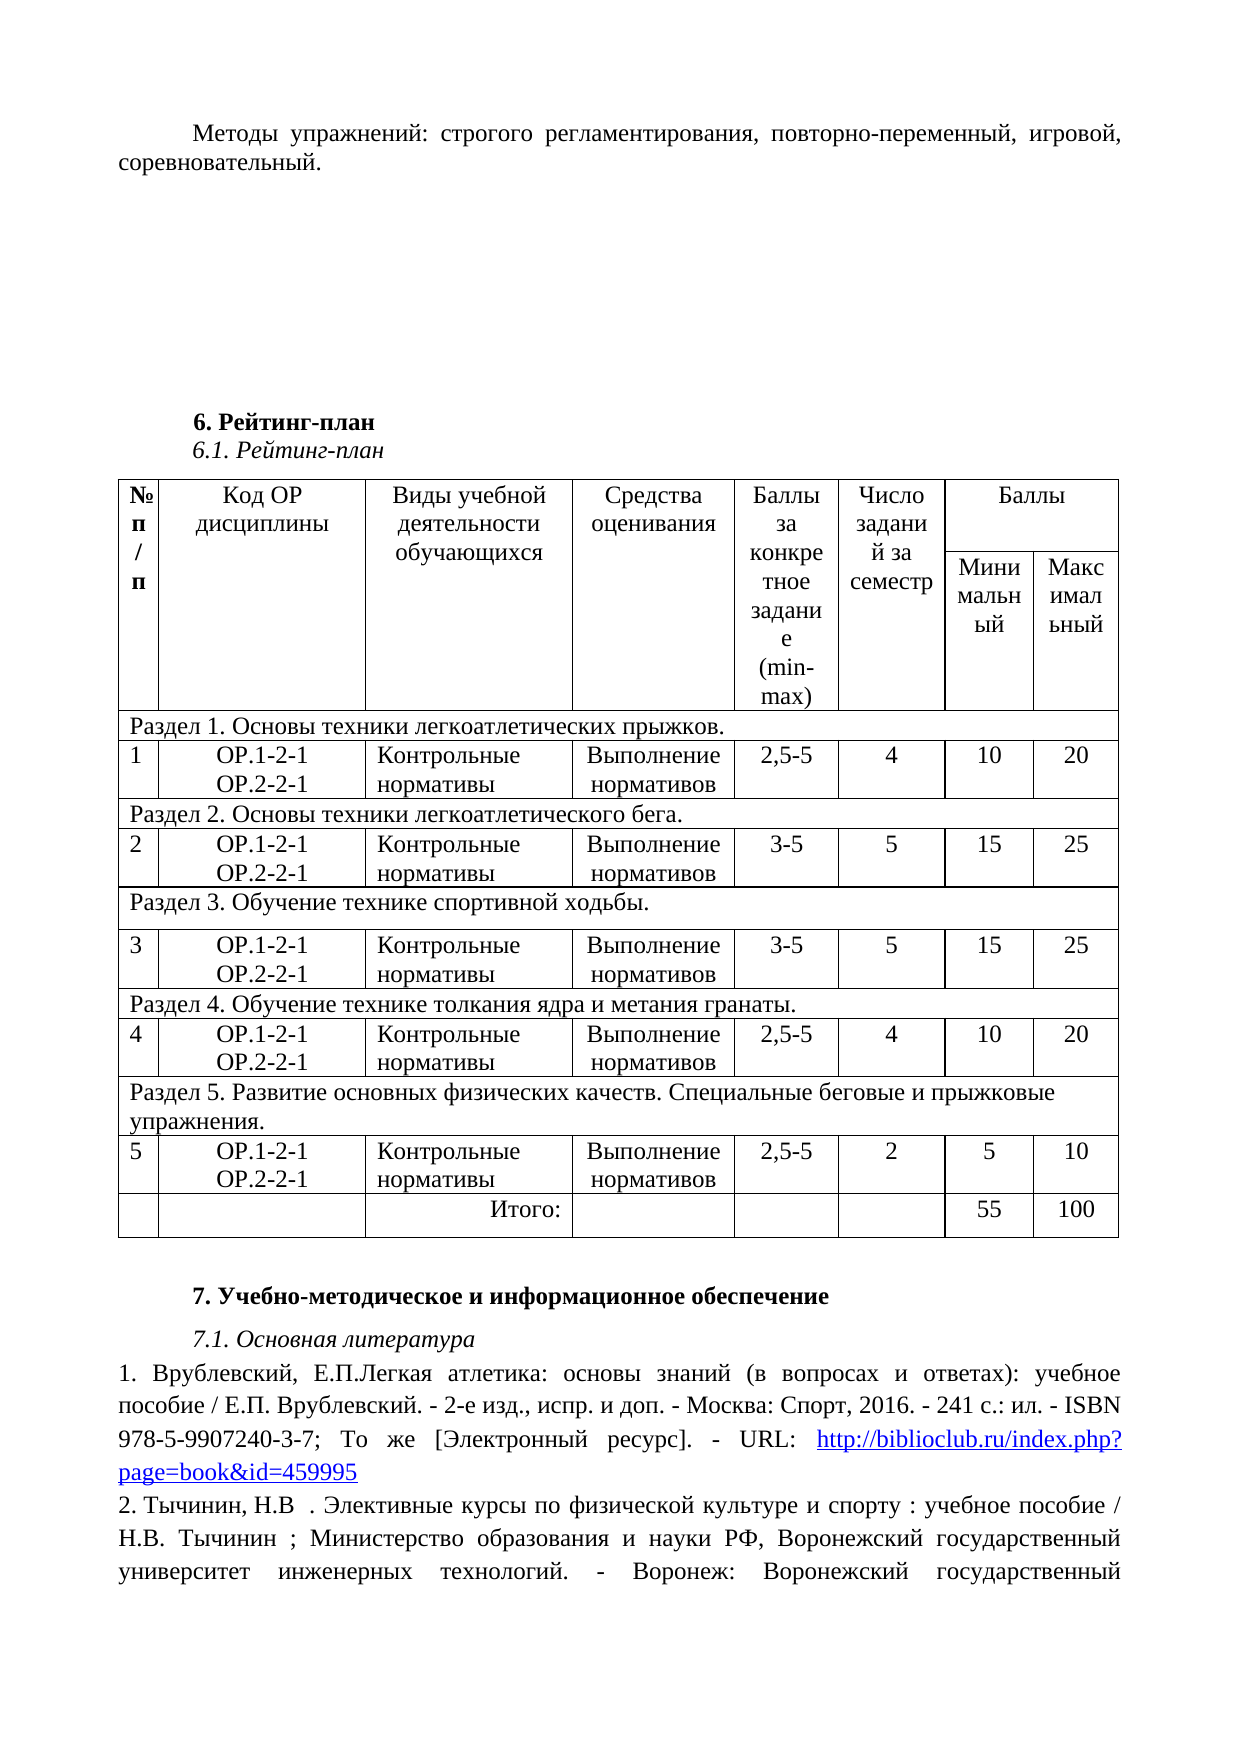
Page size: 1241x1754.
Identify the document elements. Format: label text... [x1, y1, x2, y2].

table_cell Выполнение нормативов [573, 741, 734, 798]
table_cell 5 [119, 1136, 158, 1193]
table_cell ОР.1-2-1 ОР.2-2-1 [159, 1136, 365, 1193]
table_cell 55 [946, 1194, 1033, 1237]
table_header Число заданий за семестр [839, 480, 944, 710]
table_cell 25 [1034, 829, 1118, 886]
table_cell Итого: [366, 1194, 572, 1237]
table_cell 20 [1034, 741, 1118, 798]
table_cell 25 [1034, 930, 1118, 988]
table_cell 20 [1034, 1019, 1118, 1076]
table_cell Контрольные нормативы [366, 829, 572, 886]
table_cell Максимальный [1034, 552, 1118, 710]
table_cell [159, 1194, 365, 1237]
text 1. Врублевский, Е.П.Легкая атлетика: основы знаний (в вопросах и ответах): учебное пособие / Е.П. Врублевский. - 2-е изд., испр. и доп. - Москва: Спорт, 2016. - 241 с.: ил. - ISBN 978-5-9907240-3-7; То же [Электронный ресурс]. - URL: http://biblioclub.ru/index.php?page=book&id=459995 [118, 1358, 1122, 1485]
table_cell 10 [946, 1019, 1033, 1076]
table_cell Выполнение нормативов [573, 829, 734, 886]
table_cell 4 [839, 741, 944, 798]
table_cell ОР.1-2-1 ОР.2-2-1 [159, 930, 365, 988]
table_cell ОР.1-2-1 ОР.2-2-1 [159, 741, 365, 798]
table_cell Контрольные нормативы [366, 1136, 572, 1193]
table_cell 2,5-5 [735, 1136, 838, 1193]
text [118, 1490, 1122, 1584]
table_header Код ОР дисциплины [159, 480, 365, 710]
table_cell Раздел 5. Развитие основных физических качеств. Специальные беговые и прыжковые упражнения. [119, 1077, 1118, 1135]
table_cell 2,5-5 [735, 1019, 838, 1076]
text 7.1. Основная литература [118, 1324, 1122, 1353]
table_cell 15 [946, 930, 1033, 988]
table_cell 3-5 [735, 930, 838, 988]
text Методы упражнений: строгого регламентирования, повторно-переменный, игровой, соревновательный. [118, 118, 1122, 176]
table_cell 4 [119, 1019, 158, 1076]
table_header № п/п [119, 480, 158, 710]
table_cell 100 [1034, 1194, 1118, 1237]
table_header Средства оценивания [573, 480, 734, 710]
table_cell ОР.1-2-1 ОР.2-2-1 [159, 829, 365, 886]
table_cell 2 [839, 1136, 944, 1193]
table_cell 2,5-5 [735, 741, 838, 798]
table_header Баллы за конкретное задание (min-max) [735, 480, 838, 710]
table_cell 5 [839, 829, 944, 886]
table_cell Контрольные нормативы [366, 1019, 572, 1076]
table_cell [573, 1194, 734, 1237]
text 7. Учебно-методическое и информационное обеспечение [118, 1281, 1122, 1310]
table_cell Контрольные нормативы [366, 930, 572, 988]
table_cell [119, 1194, 158, 1237]
table_cell Раздел 3. Обучение технике спортивной ходьбы. [119, 888, 1118, 929]
table_cell Контрольные нормативы [366, 741, 572, 798]
table_cell 5 [839, 930, 944, 988]
table_cell Раздел 1. Основы техники легкоатлетических прыжков. [119, 711, 1118, 739]
table_cell ОР.1-2-1 ОР.2-2-1 [159, 1019, 365, 1076]
table_header Виды учебной деятельности обучающихся [366, 480, 572, 710]
table_cell Выполнение нормативов [573, 930, 734, 988]
table_cell 10 [946, 741, 1033, 798]
table_cell 3 [119, 930, 158, 988]
table_cell [839, 1194, 944, 1237]
text 6. Рейтинг-план [118, 407, 1122, 436]
text 6.1. Рейтинг-план [118, 436, 1122, 464]
table_cell [735, 1194, 838, 1237]
table_cell Выполнение нормативов [573, 1136, 734, 1193]
table_cell 15 [946, 829, 1033, 886]
table_cell 3-5 [735, 829, 838, 886]
table_cell Минимальный [946, 552, 1033, 710]
table_cell 10 [1034, 1136, 1118, 1193]
table_cell Раздел 2. Основы техники легкоатлетического бега. [119, 799, 1118, 828]
table_cell 4 [839, 1019, 944, 1076]
table_cell Выполнение нормативов [573, 1019, 734, 1076]
table_cell 2 [119, 829, 158, 886]
table_cell 1 [119, 741, 158, 798]
table_cell Раздел 4. Обучение технике толкания ядра и метания гранаты. [119, 989, 1118, 1018]
table_header Баллы [946, 480, 1118, 551]
table_cell 5 [946, 1136, 1033, 1193]
